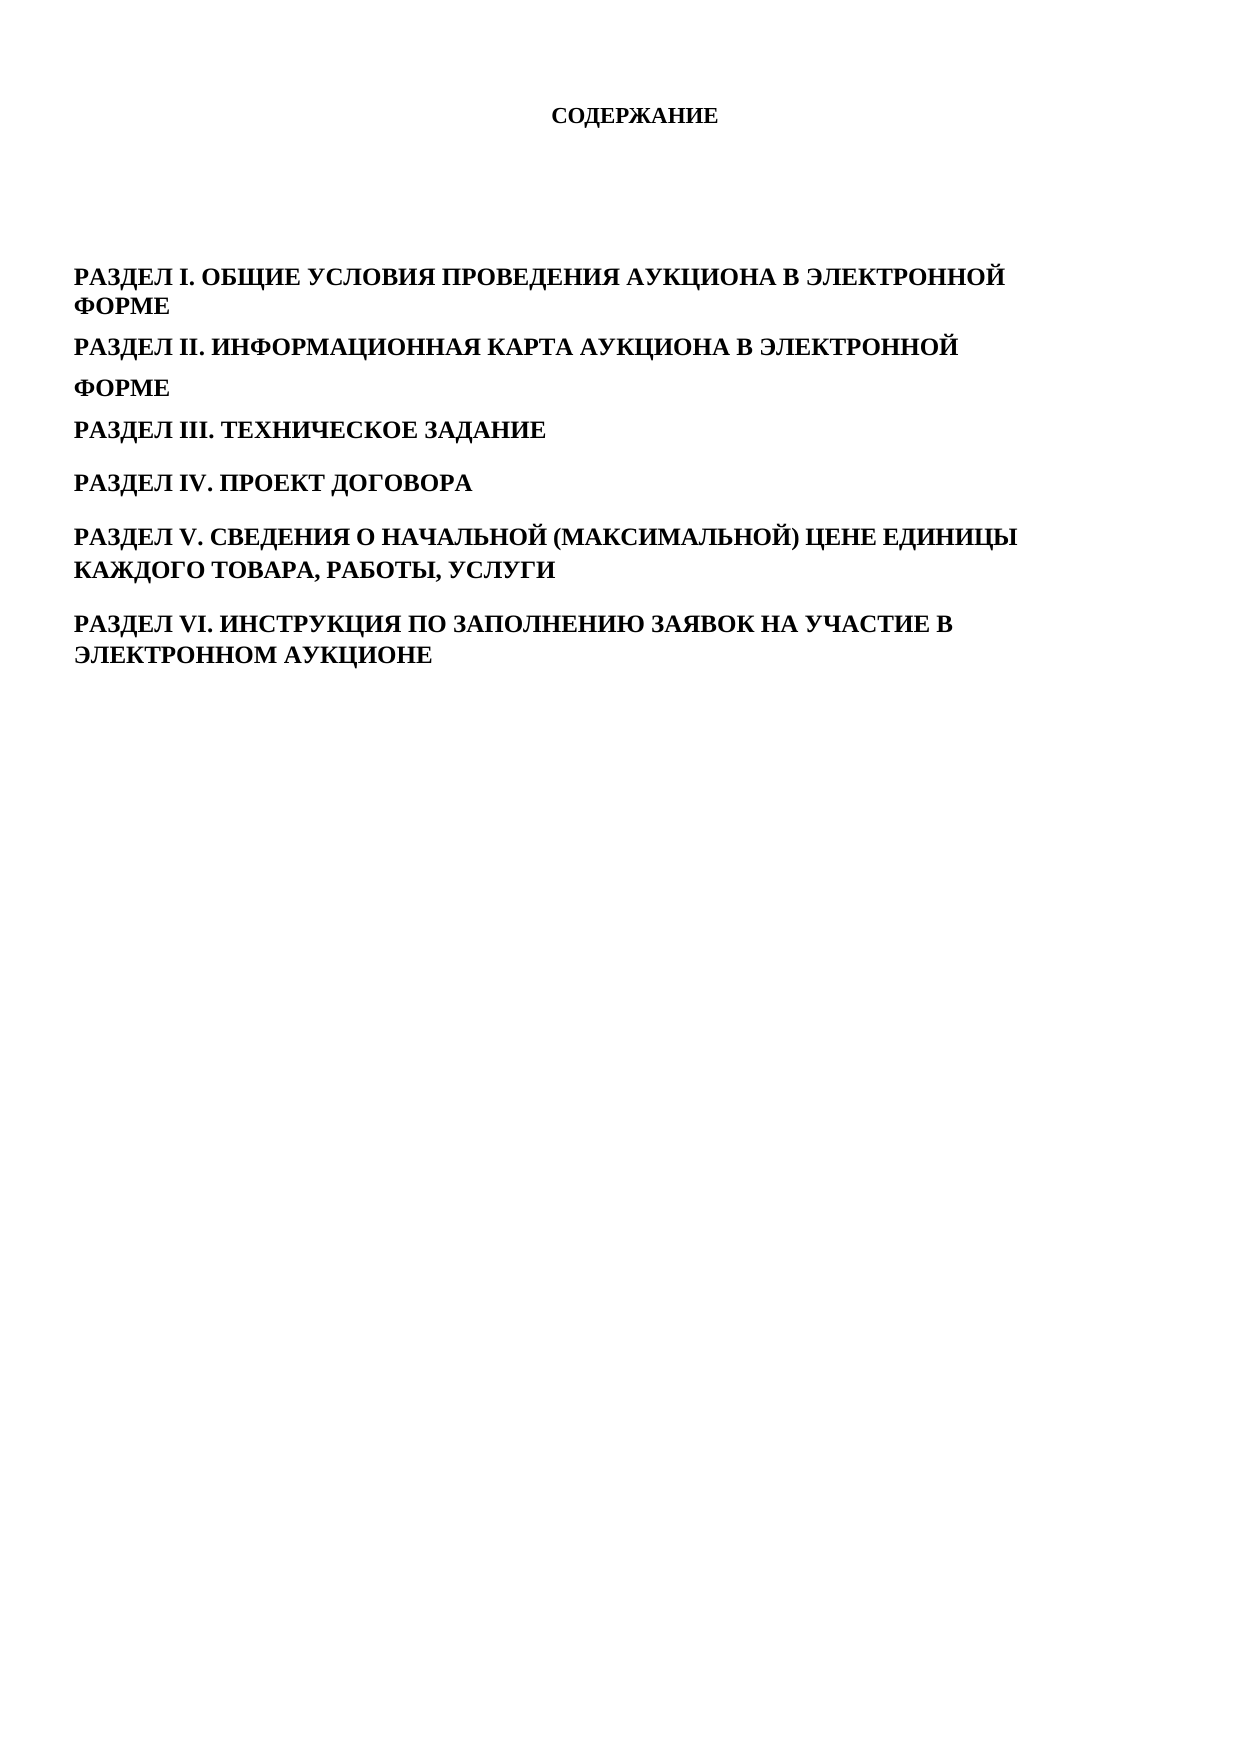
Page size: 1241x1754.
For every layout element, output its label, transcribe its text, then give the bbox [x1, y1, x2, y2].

text СОДЕРЖАНИЕ [74, 103, 1092, 129]
